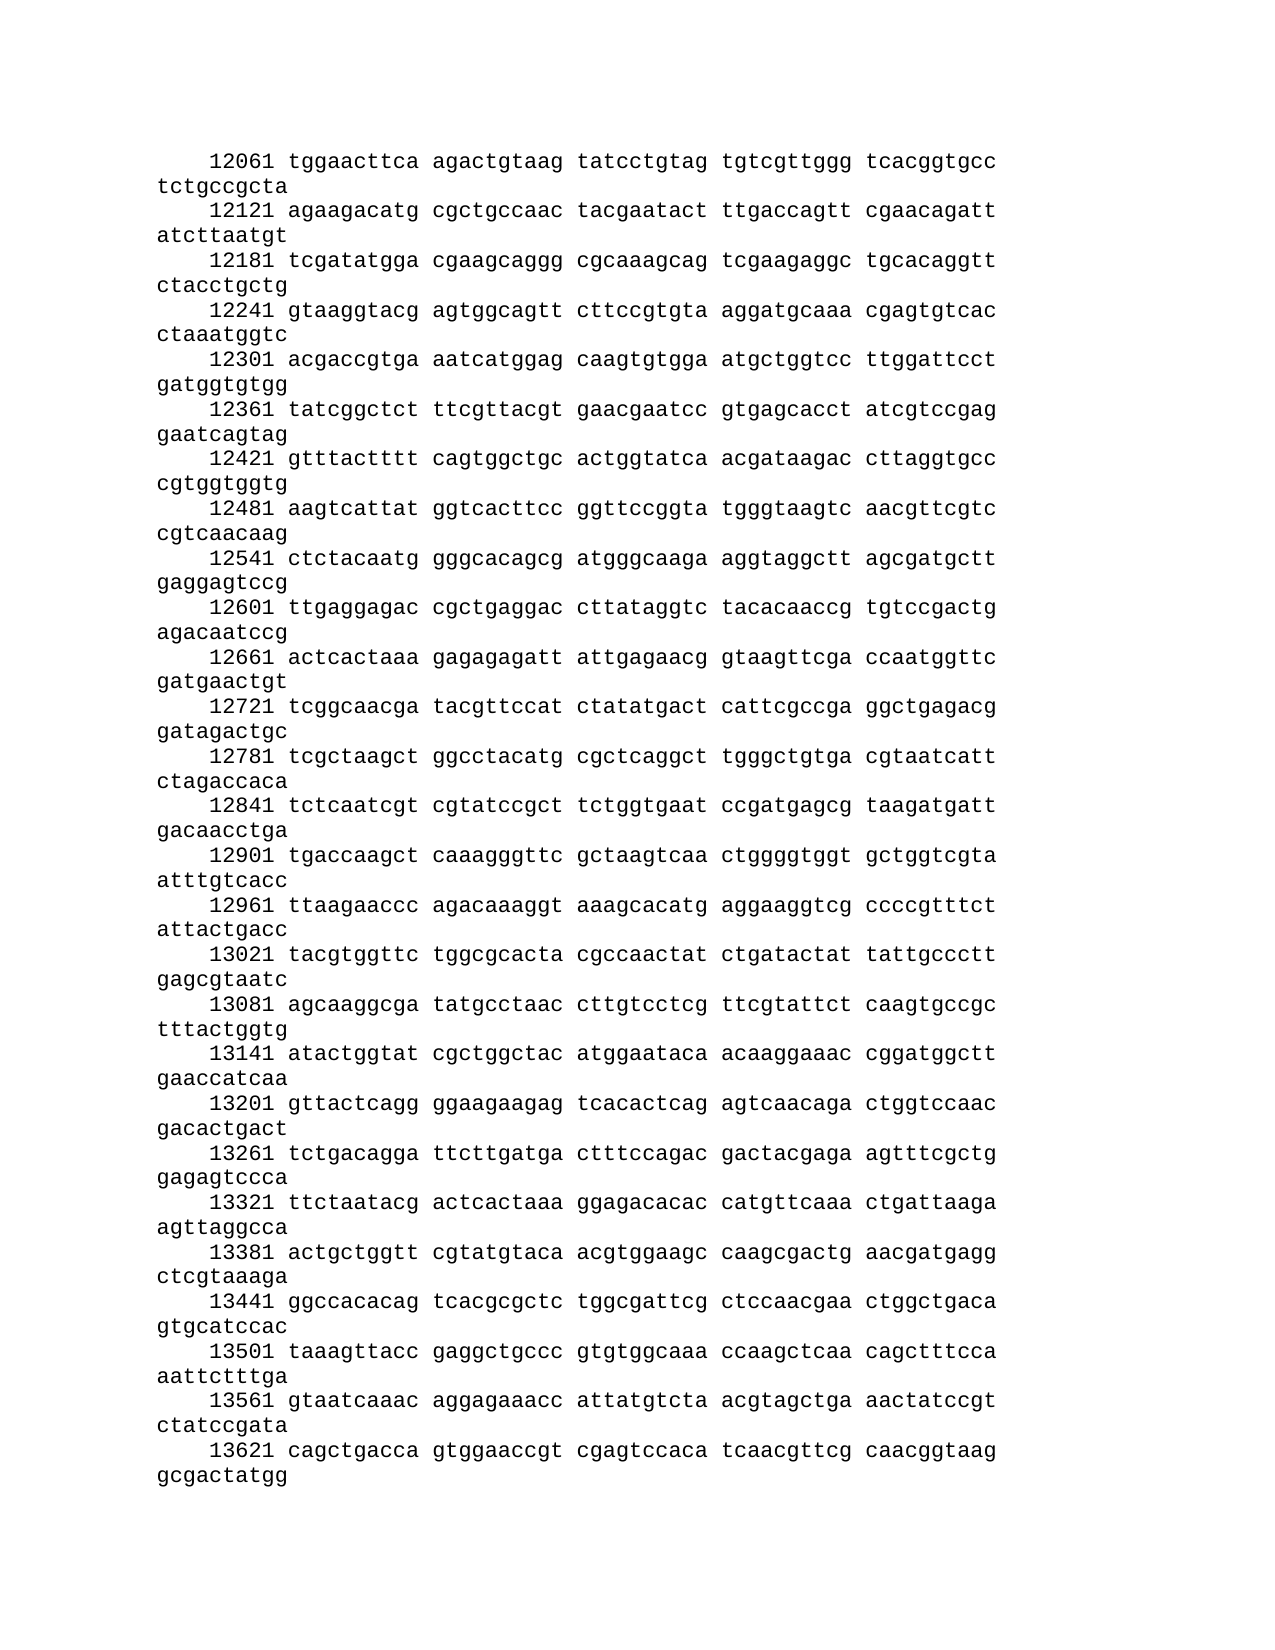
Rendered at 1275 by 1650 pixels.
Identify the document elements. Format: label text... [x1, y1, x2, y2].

text 12361 tatcggctct ttcgttacgt gaacgaatcc gtgagcacct atcgtccgag gaatcagtag [156, 398, 1118, 447]
text 13081 agcaaggcga tatgcctaac cttgtcctcg ttcgtattct caagtgccgc tttactggtg [156, 993, 1118, 1042]
text 13621 cagctgacca gtggaaccgt cgagtccaca tcaacgttcg caacggtaag gcgactatgg [156, 1439, 1118, 1489]
text 13021 tacgtggttc tggcgcacta cgccaactat ctgatactat tattgccctt gagcgtaatc [156, 943, 1118, 993]
text 12481 aagtcattat ggtcacttcc ggttccggta tgggtaagtc aacgttcgtc cgtcaacaag [156, 497, 1118, 547]
text 12541 ctctacaatg gggcacagcg atgggcaaga aggtaggctt agcgatgctt gaggagtccg [156, 547, 1118, 596]
text 13441 ggccacacag tcacgcgctc tggcgattcg ctccaacgaa ctggctgaca gtgcatccac [156, 1290, 1118, 1340]
text 13201 gttactcagg ggaagaagag tcacactcag agtcaacaga ctggtccaac gacactgact [156, 1092, 1118, 1142]
text 13501 taaagttacc gaggctgccc gtgtggcaaa ccaagctcaa cagctttcca aattctttga [156, 1340, 1118, 1389]
text 12661 actcactaaa gagagagatt attgagaacg gtaagttcga ccaatggttc gatgaactgt [156, 646, 1118, 695]
text 13381 actgctggtt cgtatgtaca acgtggaagc caagcgactg aacgatgagg ctcgtaaaga [156, 1241, 1118, 1290]
text 13141 atactggtat cgctggctac atggaataca acaaggaaac cggatggctt gaaccatcaa [156, 1042, 1118, 1092]
text 12961 ttaagaaccc agacaaaggt aaagcacatg aggaaggtcg ccccgtttct attactgacc [156, 894, 1118, 943]
text 12781 tcgctaagct ggcctacatg cgctcaggct tgggctgtga cgtaatcatt ctagaccaca [156, 745, 1118, 794]
text 13561 gtaatcaaac aggagaaacc attatgtcta acgtagctga aactatccgt ctatccgata [156, 1389, 1118, 1439]
text 12901 tgaccaagct caaagggttc gctaagtcaa ctggggtggt gctggtcgta atttgtcacc [156, 844, 1118, 894]
text 12421 gtttactttt cagtggctgc actggtatca acgataagac cttaggtgcc cgtggtggtg [156, 447, 1118, 497]
text 13321 ttctaatacg actcactaaa ggagacacac catgttcaaa ctgattaaga agttaggcca [156, 1191, 1118, 1241]
text 12121 agaagacatg cgctgccaac tacgaatact ttgaccagtt cgaacagatt atcttaatgt [156, 199, 1118, 249]
text 12301 acgaccgtga aatcatggag caagtgtgga atgctggtcc ttggattcct gatggtgtgg [156, 348, 1118, 398]
text 12181 tcgatatgga cgaagcaggg cgcaaagcag tcgaagaggc tgcacaggtt ctacctgctg [156, 249, 1118, 299]
text 12601 ttgaggagac cgctgaggac cttataggtc tacacaaccg tgtccgactg agacaatccg [156, 596, 1118, 646]
text 12241 gtaaggtacg agtggcagtt cttccgtgta aggatgcaaa cgagtgtcac ctaaatggtc [156, 299, 1118, 348]
text 12721 tcggcaacga tacgttccat ctatatgact cattcgccga ggctgagacg gatagactgc [156, 695, 1118, 745]
text 12841 tctcaatcgt cgtatccgct tctggtgaat ccgatgagcg taagatgatt gacaacctga [156, 794, 1118, 844]
text 13261 tctgacagga ttcttgatga ctttccagac gactacgaga agtttcgctg gagagtccca [156, 1142, 1118, 1191]
text 12061 tggaacttca agactgtaag tatcctgtag tgtcgttggg tcacggtgcc tctgccgcta [156, 150, 1118, 199]
